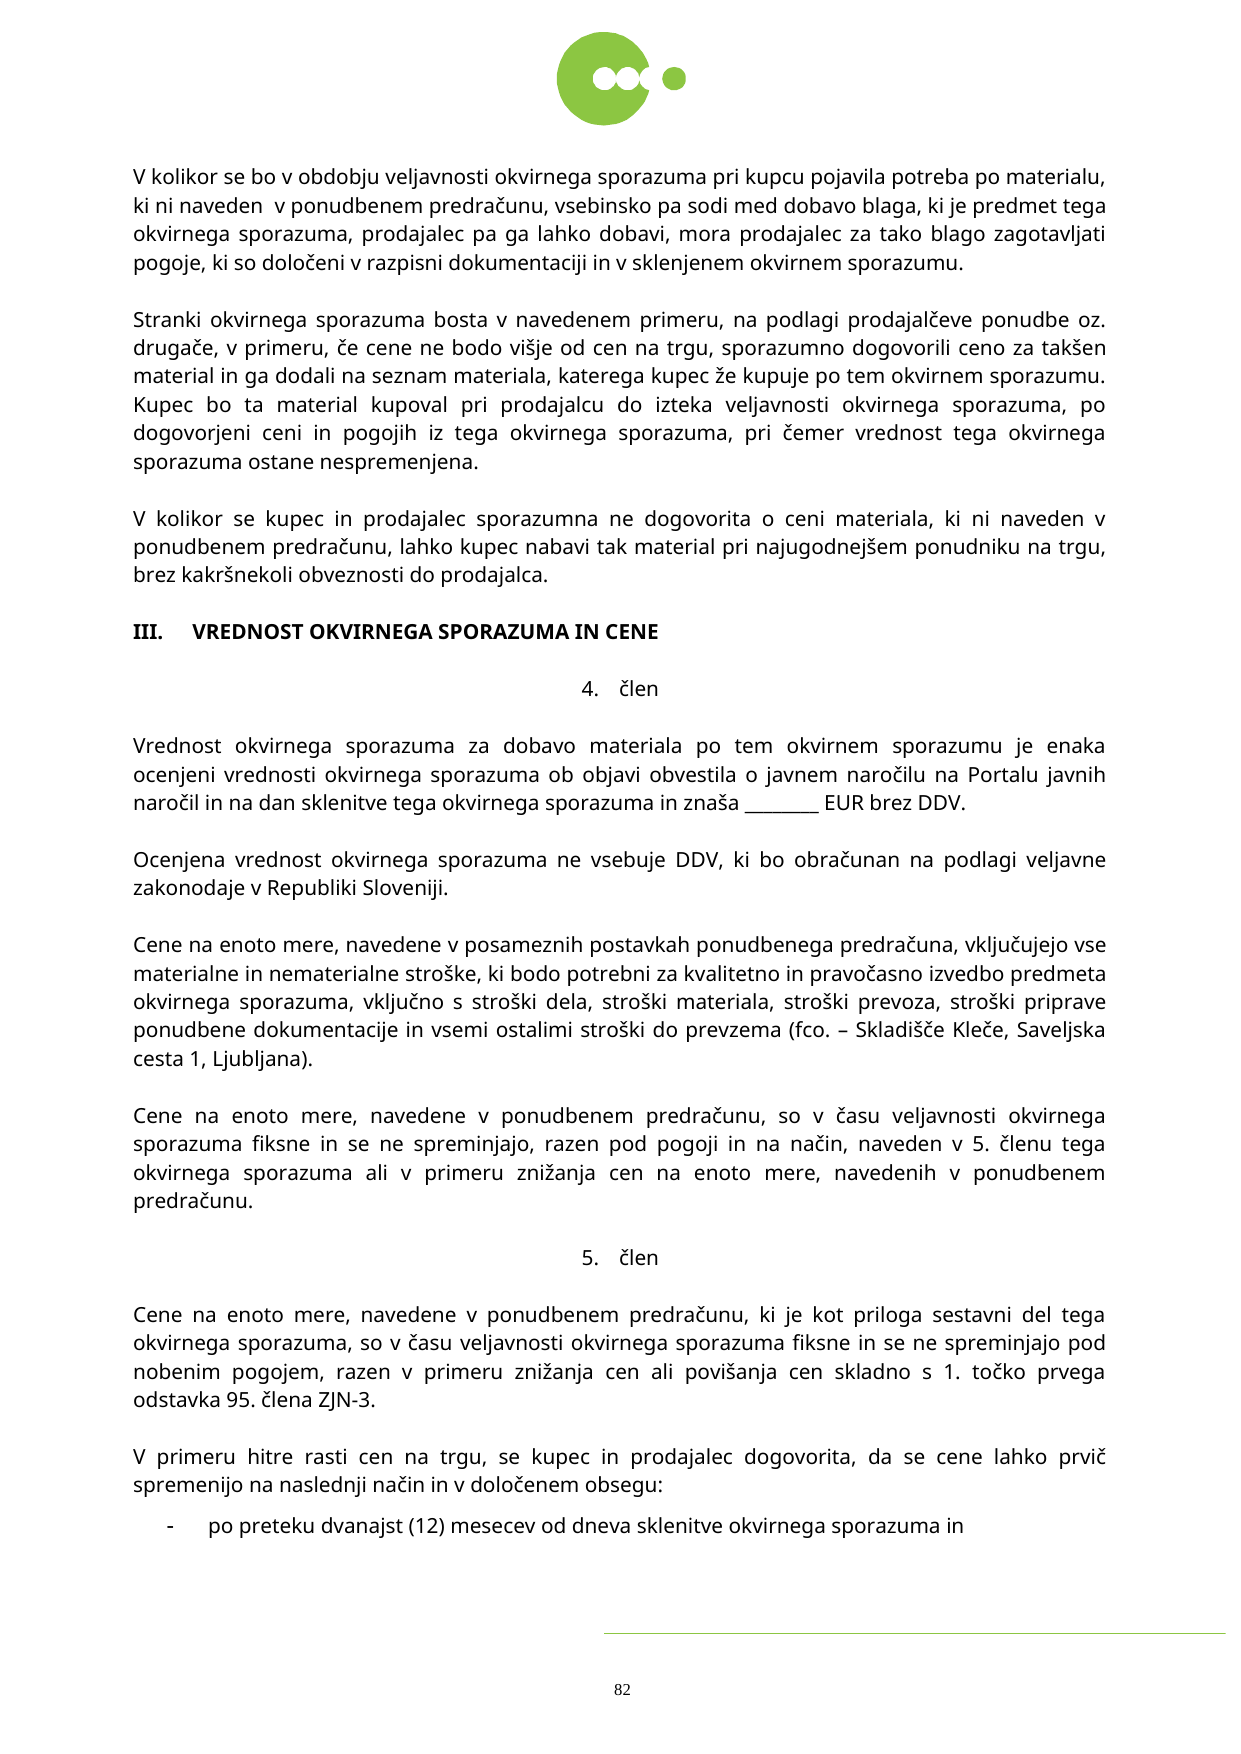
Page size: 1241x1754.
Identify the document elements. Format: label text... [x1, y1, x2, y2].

text Cene na enoto mere, navedene v ponudbenem predračunu, ki je kot priloga sestavni del tega okvirnega sporazuma, so v času veljavnosti okvirnega sporazuma fiksne in se ne spreminjajo pod nobenim pogojem, razen v primeru znižanja cen ali povišanja cen skladno s 1. točko prvega odstavka 95. člena ZJN-3. [133, 1300, 1107, 1414]
text V primeru hitre rasti cen na trgu, se kupec in prodajalec dogovorita, da se cene lahko prvič spremenijo na naslednji način in v določenem obsegu: [133, 1442, 1107, 1499]
text Cene na enoto mere, navedene v posameznih postavkah ponudbenega predračuna, vključujejo vse materialne in nematerialne stroške, ki bodo potrebni za kvalitetno in pravočasno izvedbo predmeta okvirnega sporazuma, vključno s stroški dela, stroški materiala, stroški prevoza, stroški priprave ponudbene dokumentacije in vsemi ostalimi stroški do prevzema (fco. – Skladišče Kleče, Saveljska cesta 1, Ljubljana). [133, 930, 1107, 1072]
list V kolikor se kupec in prodajalec sporazumna ne dogovorita o ceni materiala, ki ni naveden v ponudbenem predračunu, lahko kupec nabavi tak material pri najugodnejšem ponudniku na trgu, brez kakršnekoli obveznosti do prodajalca. [133, 504, 1108, 589]
list po preteku dvanajst (12) mesecev od dneva sklenitve okvirnega sporazuma in [167, 1512, 1107, 1540]
list člen [133, 674, 1107, 703]
list Stranki okvirnega sporazuma bosta v navedenem primeru, na podlagi prodajalčeve ponudbe oz. drugače, v primeru, če cene ne bodo višje od cen na trgu, sporazumno dogovorili ceno za takšen material in ga dodali na seznam materiala, katerega kupec že kupuje po tem okvirnem sporazumu. Kupec bo ta material kupoval pri prodajalcu do izteka veljavnosti okvirnega sporazuma, po dogovorjeni ceni in pogojih iz tega okvirnega sporazuma, pri čemer vrednost tega okvirnega sporazuma ostane nespremenjena. [133, 305, 1108, 475]
text Ocenjena vrednost okvirnega sporazuma ne vsebuje DDV, ki bo obračunan na podlagi veljavne zakonodaje v Republiki Sloveniji. [133, 845, 1107, 902]
text Vrednost okvirnega sporazuma za dobavo materiala po tem okvirnem sporazumu je enaka ocenjeni vrednosti okvirnega sporazuma ob objavi obvestila o javnem naročilu na Portalu javnih naročil in na dan sklenitve tega okvirnega sporazuma in znaša ________ EUR brez DDV. [133, 731, 1107, 817]
list VREDNOST OKVIRNEGA SPORAZUMA IN CENE [133, 617, 1107, 646]
list V kolikor se bo v obdobju veljavnosti okvirnega sporazuma pri kupcu pojavila potreba po materialu, ki ni naveden v ponudbenem predračunu, vsebinsko pa sodi med dobavo blaga, ki je predmet tega okvirnega sporazuma, prodajalec pa ga lahko dobavi, mora prodajalec za tako blago zagotavljati pogoje, ki so določeni v razpisni dokumentaciji in v sklenjenem okvirnem sporazumu. [133, 162, 1108, 276]
text Cene na enoto mere, navedene v ponudbenem predračunu, so v času veljavnosti okvirnega sporazuma fiksne in se ne spreminjajo, razen pod pogoji in na način, naveden v 5. členu tega okvirnega sporazuma ali v primeru znižanja cen na enoto mere, navedenih v ponudbenem predračunu. [133, 1101, 1107, 1215]
list člen [133, 1243, 1107, 1272]
